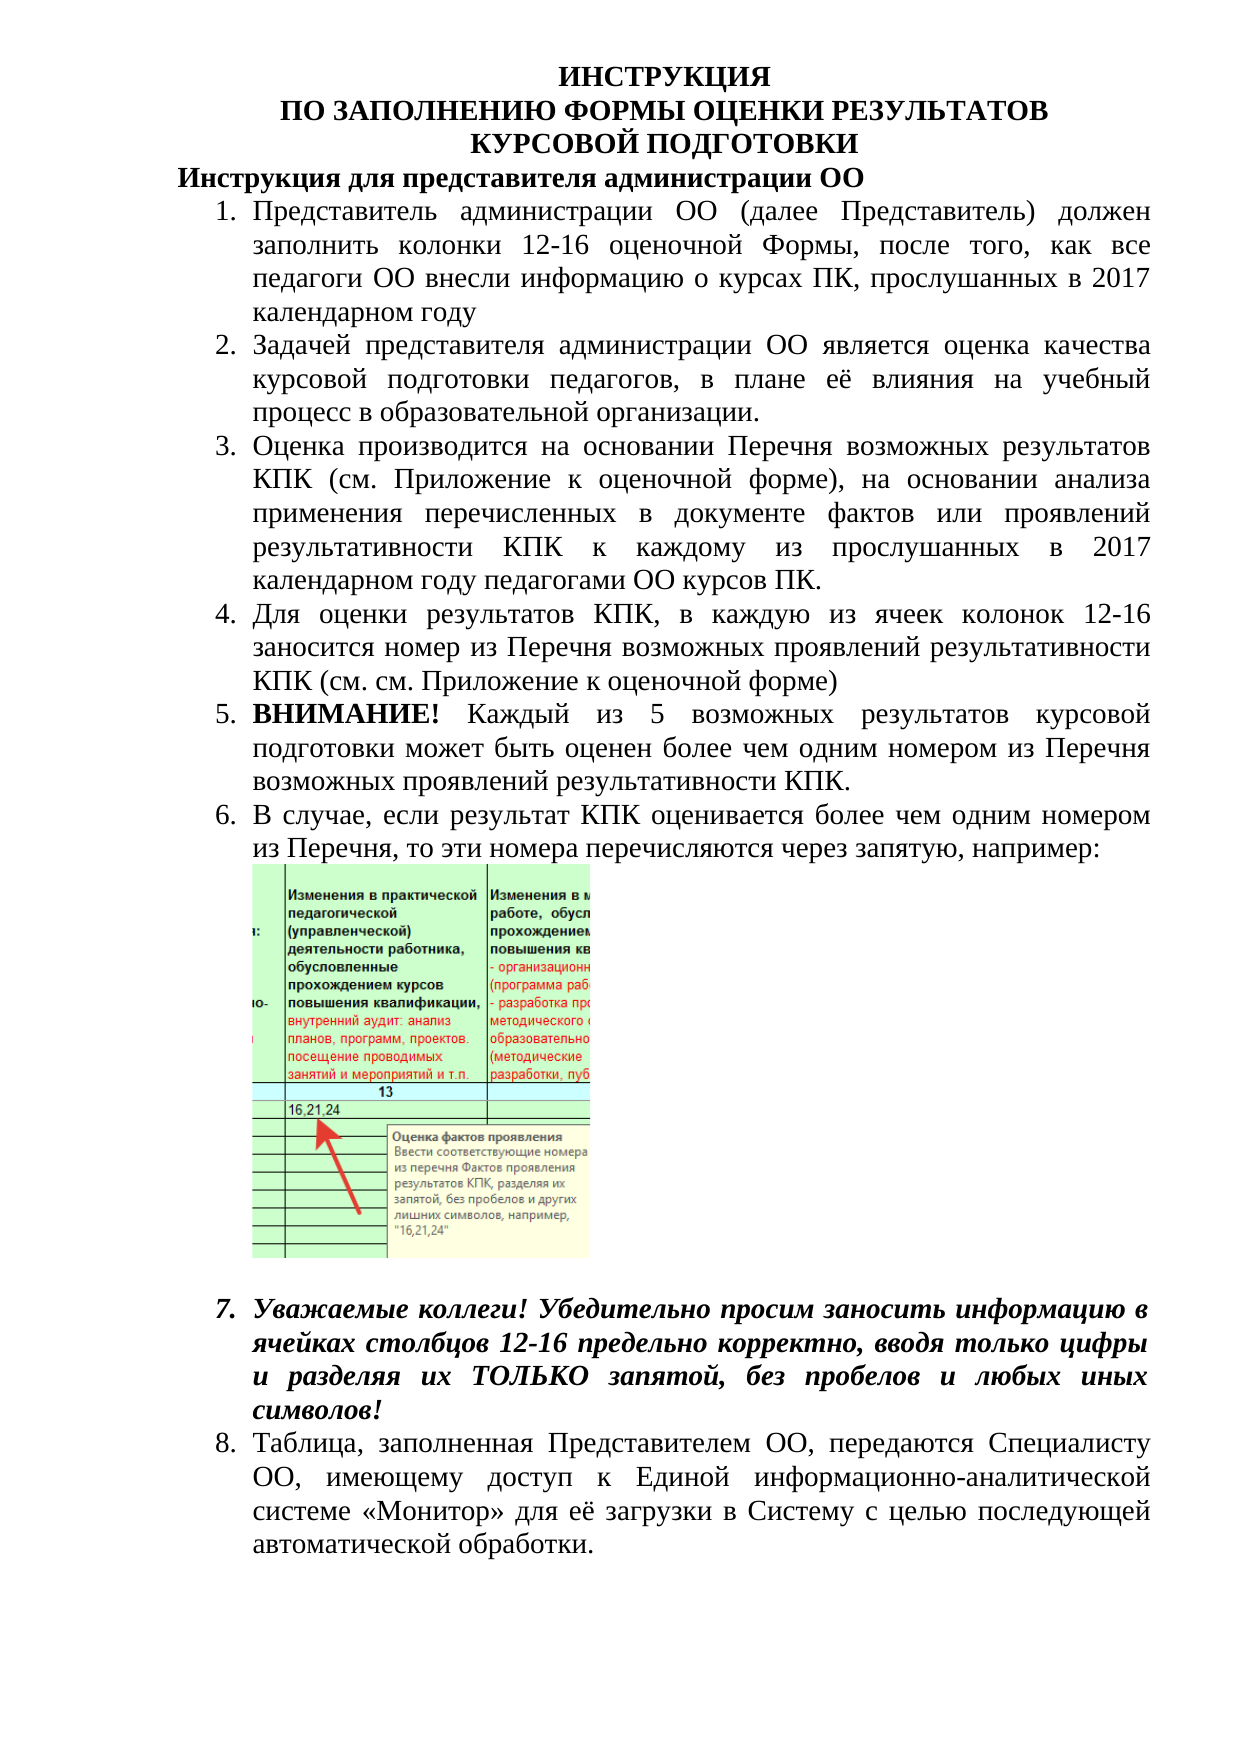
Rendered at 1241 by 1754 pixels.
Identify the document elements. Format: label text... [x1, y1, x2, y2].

list В случае, если результат КПК оценивается более чем одним номером из Перечня, то эти номера перечисляются через запятую, например: [215, 797, 1152, 864]
list Таблица, заполненная Представителем ОО, передаются Специалисту ОО, имеющему доступ к Единой информационно-аналитической системе «Монитор» для её загрузки в Систему с целью последующей автоматической обработки. [215, 1426, 1152, 1560]
text КУРСОВОЙ ПОДГОТОВКИ [177, 126, 1152, 160]
list Представитель администрации ОО (далее Представитель) должен заполнить колонки 12-16 оценочной Формы, после того, как все педагоги ОО внесли информацию о курсах ПК, прослушанных в 2017 календарном году [215, 193, 1152, 327]
list Для оценки результатов КПК, в каждую из ячеек колонок 12-16 заносится номер из Перечня возможных проявлений результативности КПК (см. см. Приложение к оценочной форме) [215, 596, 1152, 696]
text Инструкция для представителя администрации ОО [177, 160, 1152, 193]
picture [252, 864, 591, 1258]
list Уважаемые коллеги! Убедительно просим заносить информацию в ячейках столбцов 12-16 предельно корректно, вводя только цифры и разделяя их ТОЛЬКО запятой, без пробелов и любых иных символов! [215, 1291, 1152, 1426]
list ВНИМАНИЕ! Каждый из 5 возможных результатов курсовой подготовки может быть оценен более чем одним номером из Перечня возможных проявлений результативности КПК. [215, 696, 1152, 797]
list Задачей представителя администрации ОО является оценка качества курсовой подготовки педагогов, в плане её влияния на учебный процесс в образовательной организации. [215, 327, 1152, 428]
list Оценка производится на основании Перечня возможных результатов КПК (см. Приложение к оценочной форме), на основании анализа применения перечисленных в документе фактов или проявлений результативности КПК к каждому из прослушанных в 2017 календарном году педагогами ОО курсов ПК. [215, 428, 1152, 596]
text ИНСТРУКЦИЯ [177, 59, 1152, 93]
text ПО ЗАПОЛНЕНИЮ ФОРМЫ ОЦЕНКИ РЕЗУЛЬТАТОВ [177, 93, 1152, 126]
